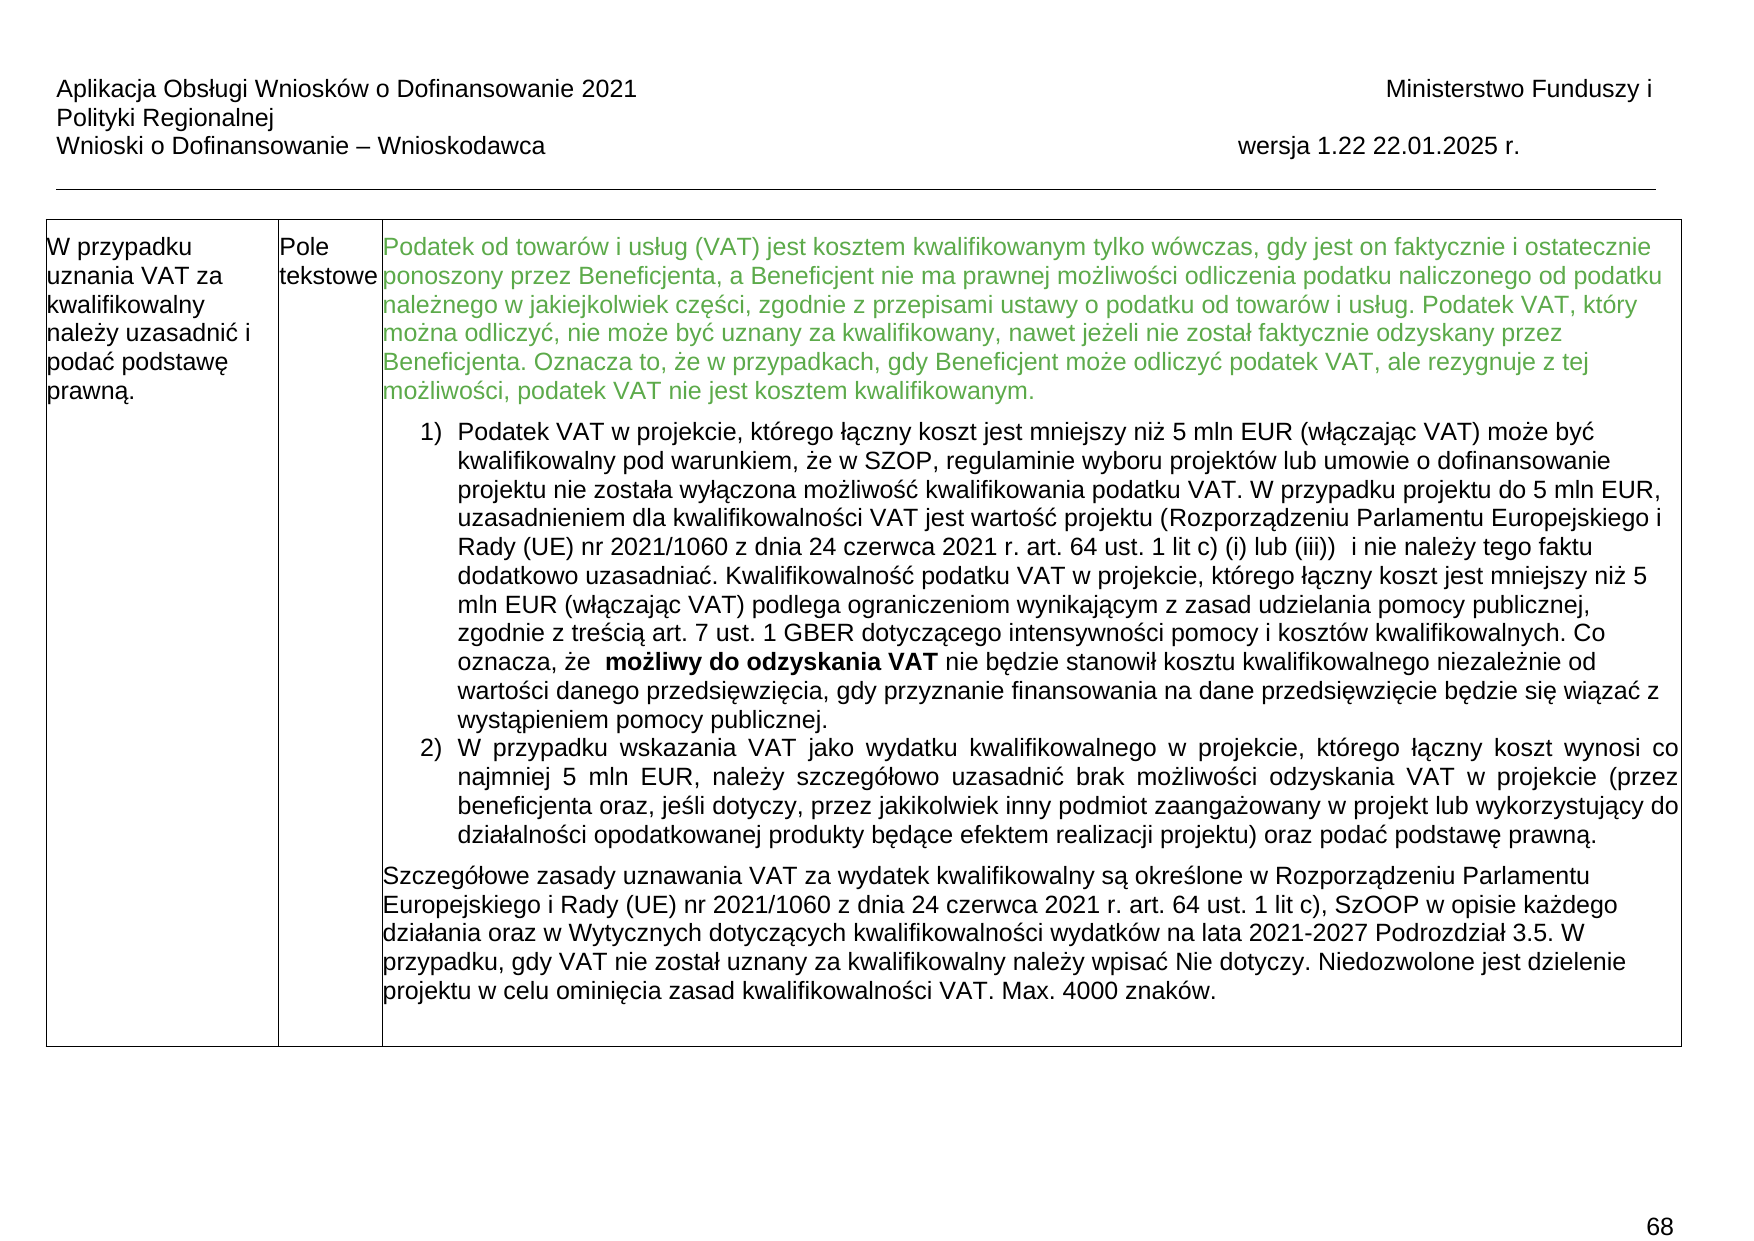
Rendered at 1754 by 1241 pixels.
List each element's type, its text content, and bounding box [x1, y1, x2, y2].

table_cell W przypadku uznania VAT za kwalifikowalny należy uzasadnić i podać podstawę prawną. [47, 220, 278, 1046]
table_cell Podatek od towarów i usług (VAT) jest kosztem kwalifikowanym tylko wówczas, gdy jest on faktycznie i ostatecznie ponoszony przez Beneficjenta, a Beneficjent nie ma prawnej możliwości odliczenia podatku naliczonego od podatku należnego w jakiejkolwiek części, zgodnie z przepisami ustawy o podatku od towarów i usług. Podatek VAT, który można odliczyć, nie może być uznany za kwalifikowany, nawet jeżeli nie został faktycznie odzyskany przez Beneficjenta. Oznacza to, że w przypadkach, gdy Beneficjent może odliczyć podatek VAT, ale rezygnuje z tej możliwości, podatek VAT nie jest kosztem kwalifikowanym. Podatek VAT w projekcie, którego łączny koszt jest mniejszy niż 5 mln EUR (włączając VAT) może być kwalifikowalny pod warunkiem, że w SZOP, regulaminie wyboru projektów lub umowie o dofinansowanie projektu nie została wyłączona możliwość kwalifikowania podatku VAT. W przypadku projektu do 5 mln EUR, uzasadnieniem dla kwalifikowalności VAT jest wartość projektu (Rozporządzeniu Parlamentu Europejskiego i Rady (UE) nr 2021/1060 z dnia 24 czerwca 2021 r. art. 64 ust. 1 lit c) (i) lub (iii)) i nie należy tego faktu dodatkowo uzasadniać. Kwalifikowalność podatku VAT w projekcie, którego łączny koszt jest mniejszy niż 5 mln EUR (włączając VAT) podlega ograniczeniom wynikającym z zasad udzielania pomocy publicznej, zgodnie z treścią art. 7 ust. 1 GBER dotyczącego intensywności pomocy i kosztów kwalifikowalnych. Co oznacza, że możliwy do odzyskania VAT nie będzie stanowił kosztu kwalifikowalnego niezależnie od wartości danego przedsięwzięcia, gdy przyznanie finansowania na dane przedsięwzięcie będzie się wiązać z wystąpieniem pomocy publicznej. W przypadku wskazania VAT jako wydatku kwalifikowalnego w projekcie, którego łączny koszt wynosi co najmniej 5 mln EUR, należy szczegółowo uzasadnić brak możliwości odzyskania VAT w projekcie (przez beneficjenta oraz, jeśli dotyczy, przez jakikolwiek inny podmiot zaangażowany w projekt lub wykorzystujący do działalności opodatkowanej produkty będące efektem realizacji projektu) oraz podać podstawę prawną. Szczegółowe zasady uznawania VAT za wydatek kwalifikowalny są określone w Rozporządzeniu Parlamentu Europejskiego i Rady (UE) nr 2021/1060 z dnia 24 czerwca 2021 r. art. 64 ust. 1 lit c), SzOOP w opisie każdego działania oraz w Wytycznych dotyczących kwalifikowalności wydatków na lata 2021-2027 Podrozdział 3.5. W przypadku, gdy VAT nie został uznany za kwalifikowalny należy wpisać Nie dotyczy. Niedozwolone jest dzielenie projektu w celu ominięcia zasad kwalifikowalności VAT. Max. 4000 znaków. [383, 220, 1681, 1046]
table_cell Pole tekstowe [279, 220, 382, 1046]
